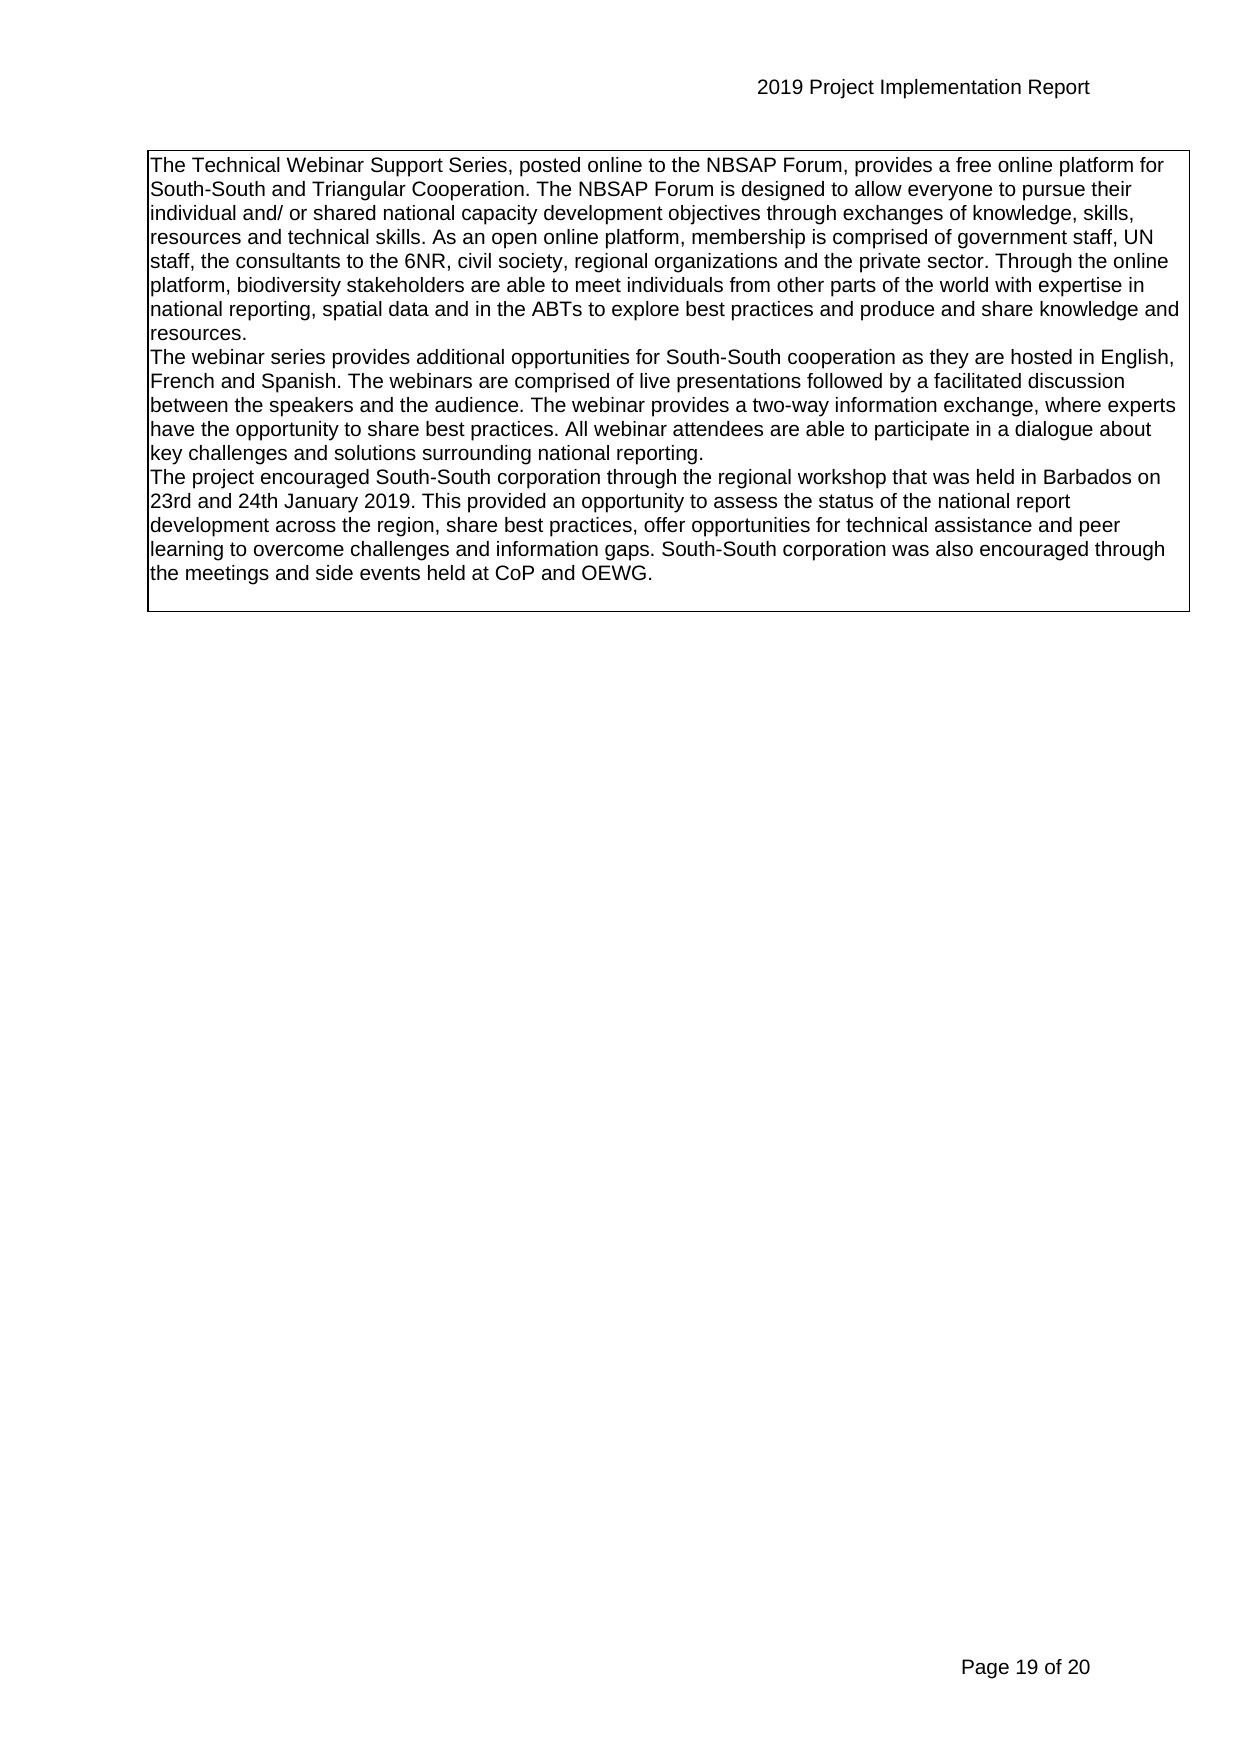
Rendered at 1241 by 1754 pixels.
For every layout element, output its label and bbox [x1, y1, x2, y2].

table_cell [149, 151, 1189, 611]
